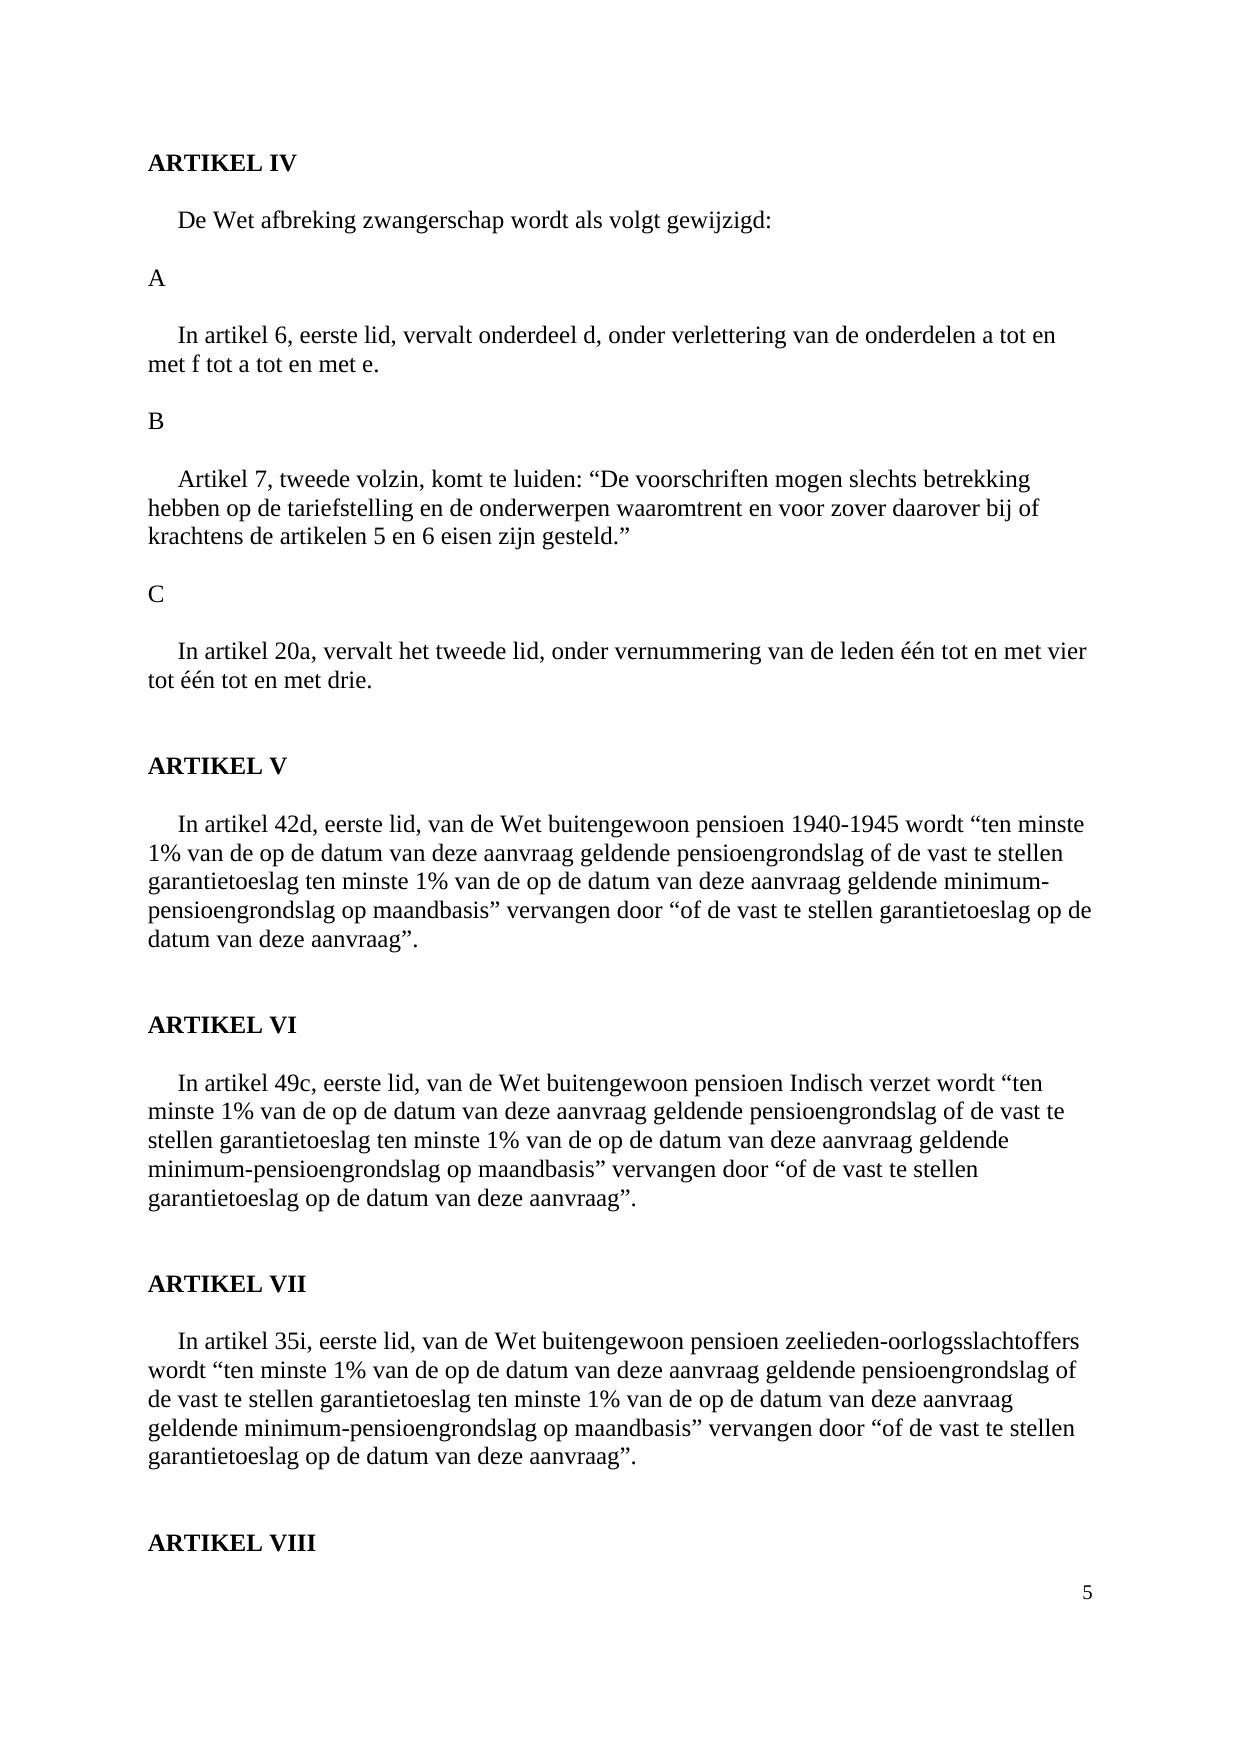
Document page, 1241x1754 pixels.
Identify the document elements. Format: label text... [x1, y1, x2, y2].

text Artikel 7, tweede volzin, komt te luiden: “De voorschriften mogen slechts betrekking hebben op de tariefstelling en de onderwerpen waaromtrent en voor zover daarover bij of krachtens de artikelen 5 en 6 eisen zijn gesteld.” [148, 464, 1092, 550]
text ARTIKEL V [148, 751, 1092, 780]
text ARTIKEL VI [148, 1010, 1092, 1039]
text B [148, 406, 1092, 435]
text ARTIKEL IV [148, 148, 1092, 176]
text ARTIKEL VII [148, 1269, 1092, 1298]
text A [148, 263, 1092, 291]
text In artikel 35i, eerste lid, van de Wet buitengewoon pensioen zeelieden-oorlogsslachtoffers wordt “ten minste 1% van de op de datum van deze aanvraag geldende pensioengrondslag of de vast te stellen garantietoeslag ten minste 1% van de op de datum van deze aanvraag geldende minimum-pensioengrondslag op maandbasis” vervangen door “of de vast te stellen garantietoeslag op de datum van deze aanvraag”. [148, 1326, 1092, 1470]
text In artikel 42d, eerste lid, van de Wet buitengewoon pensioen 1940-1945 wordt “ten minste 1% van de op de datum van deze aanvraag geldende pensioengrondslag of de vast te stellen garantietoeslag ten minste 1% van de op de datum van deze aanvraag geldende minimum-pensioengrondslag op maandbasis” vervangen door “of de vast te stellen garantietoeslag op de datum van deze aanvraag”. [148, 809, 1092, 953]
text ARTIKEL VIII [148, 1528, 1092, 1556]
text In artikel 20a, vervalt het tweede lid, onder vernummering van de leden één tot en met vier tot één tot en met drie. [148, 636, 1092, 694]
text C [148, 579, 1092, 608]
text In artikel 49c, eerste lid, van de Wet buitengewoon pensioen Indisch verzet wordt “ten minste 1% van de op de datum van deze aanvraag geldende pensioengrondslag of de vast te stellen garantietoeslag ten minste 1% van de op de datum van deze aanvraag geldende minimum-pensioengrondslag op maandbasis” vervangen door “of de vast te stellen garantietoeslag op de datum van deze aanvraag”. [148, 1068, 1092, 1211]
text De Wet afbreking zwangerschap wordt als volgt gewijzigd: [148, 205, 1092, 234]
text In artikel 6, eerste lid, vervalt onderdeel d, onder verlettering van de onderdelen a tot en met f tot a tot en met e. [148, 320, 1092, 378]
